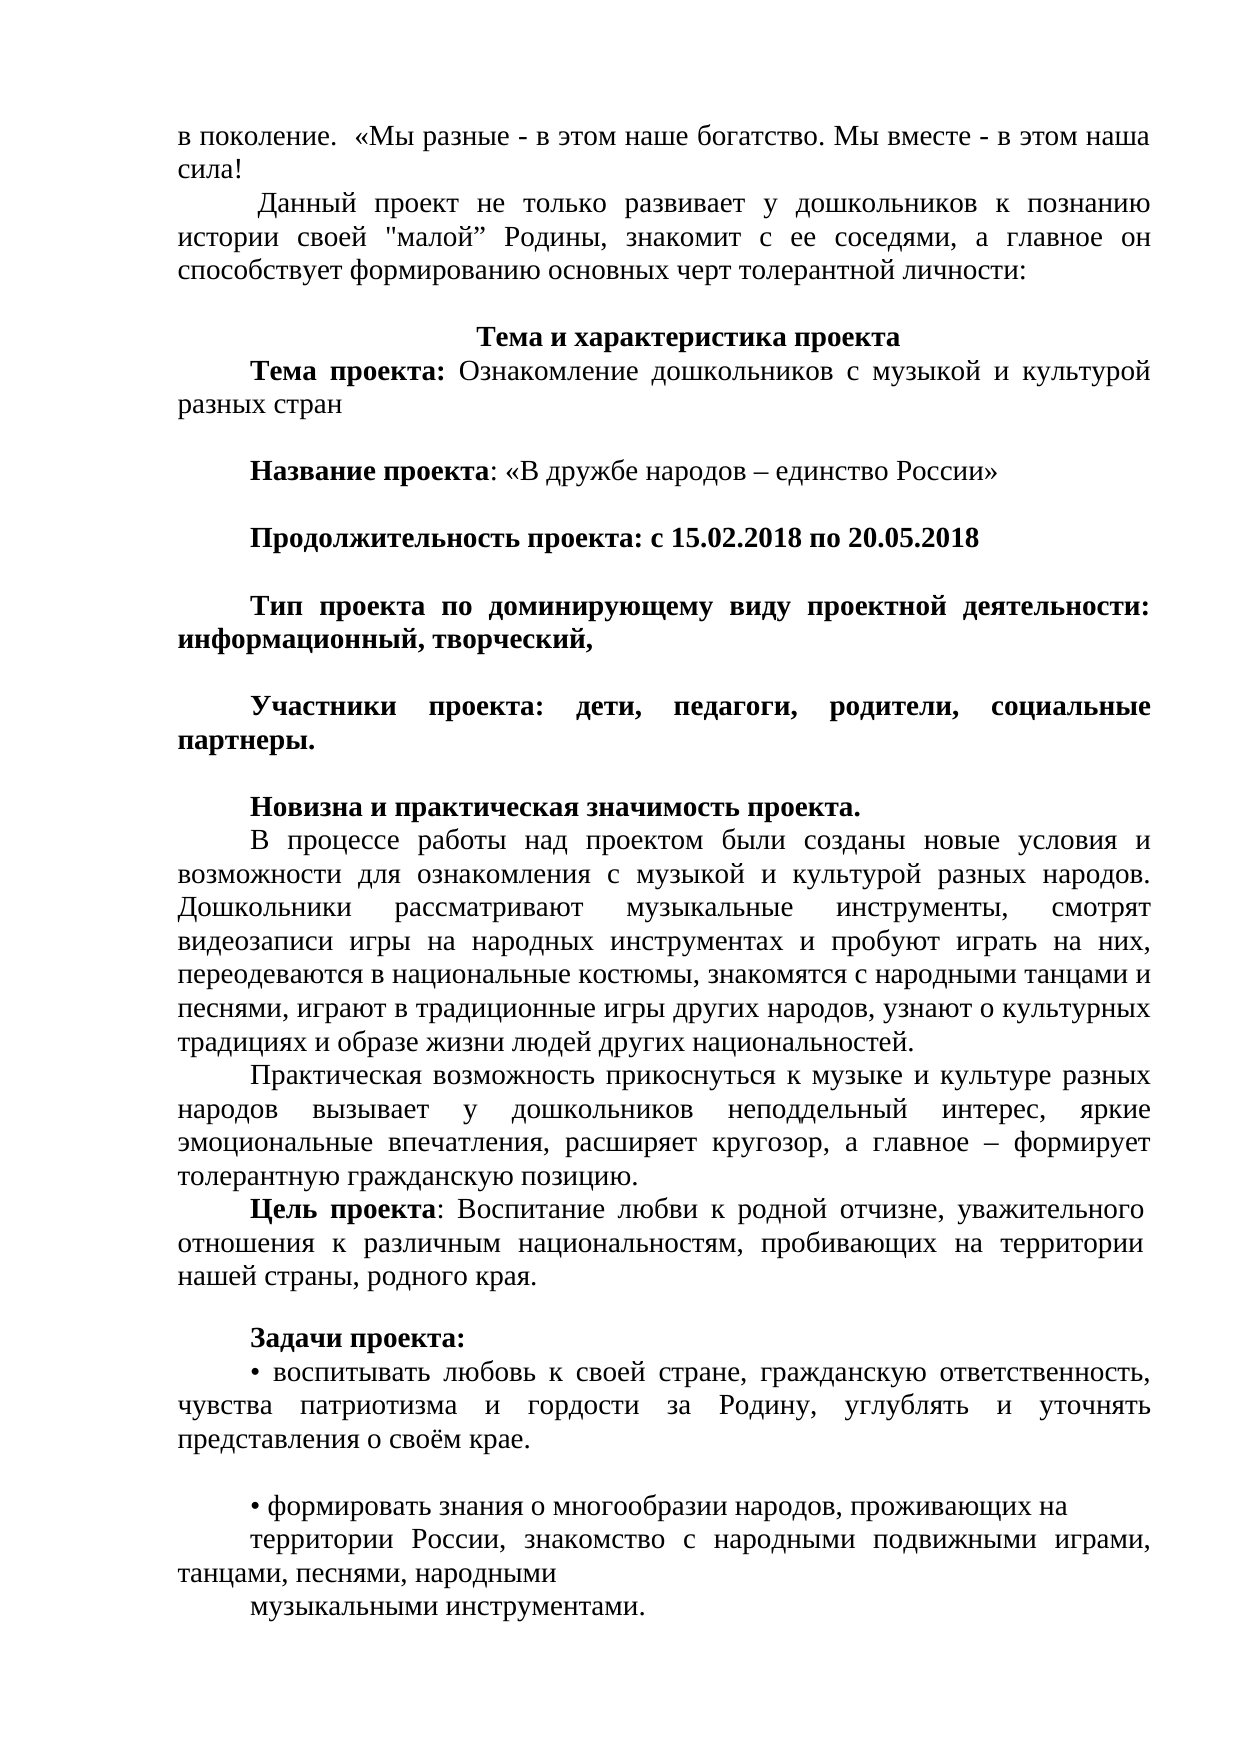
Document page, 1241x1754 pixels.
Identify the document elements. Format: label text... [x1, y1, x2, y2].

text В процессе работы над проектом были созданы новые условия и возможности для ознакомления с музыкой и культурой разных народов. Дошкольники рассматривают музыкальные инструменты, смотрят видеозаписи игры на народных инструментах и пробуют играть на них, переодеваются в национальные костюмы, знакомятся с народными танцами и песнями, играют в традиционные игры других народов, узнают о культурных традициях и образе жизни людей других национальностей. [177, 822, 1152, 1057]
text Задачи проекта: [177, 1320, 1145, 1354]
text Продолжительность проекта: с 15.02.2018 по 20.05.2018 [177, 521, 1152, 554]
text музыкальными инструментами. [177, 1588, 1152, 1622]
text территории России, знакомство с народными подвижными играми, танцами, песнями, народными [177, 1521, 1152, 1588]
text Новизна и практическая значимость проекта. [177, 789, 1152, 822]
text • формировать знания о многообразии народов, проживающих на [177, 1488, 1152, 1521]
text Тема и характеристика проекта [177, 319, 1152, 353]
text Тема проекта: Ознакомление дошкольников с музыкой и культурой разных стран [177, 353, 1152, 420]
text Тип проекта по доминирующему виду проектной деятельности: информационный, творческий, [177, 588, 1152, 655]
text • воспитывать любовь к своей стране, гражданскую ответственность, чувства патриотизма и гордости за Родину, углублять и уточнять представления о своём крае. [177, 1354, 1152, 1454]
text Название проекта: «В дружбе народов – единство России» [177, 453, 1152, 487]
text Участники проекта: дети, педагоги, родители, социальные партнеры. [177, 688, 1152, 755]
text Данный проект не только развивает у дошкольников к познанию истории своей "малой” Родины, знакомит с ее соседями, а главное он способствует формированию основных черт толерантной личности: [177, 185, 1152, 286]
text Цель проекта: Воспитание любви к родной отчизне, уважительного отношения к различным национальностям, пробивающих на территории нашей страны, родного края. [177, 1191, 1145, 1292]
text Практическая возможность прикоснуться к музыке и культуре разных народов вызывает у дошкольников неподдельный интерес, яркие эмоциональные впечатления, расширяет кругозор, а главное – формирует толерантную гражданскую позицию. [177, 1057, 1152, 1191]
